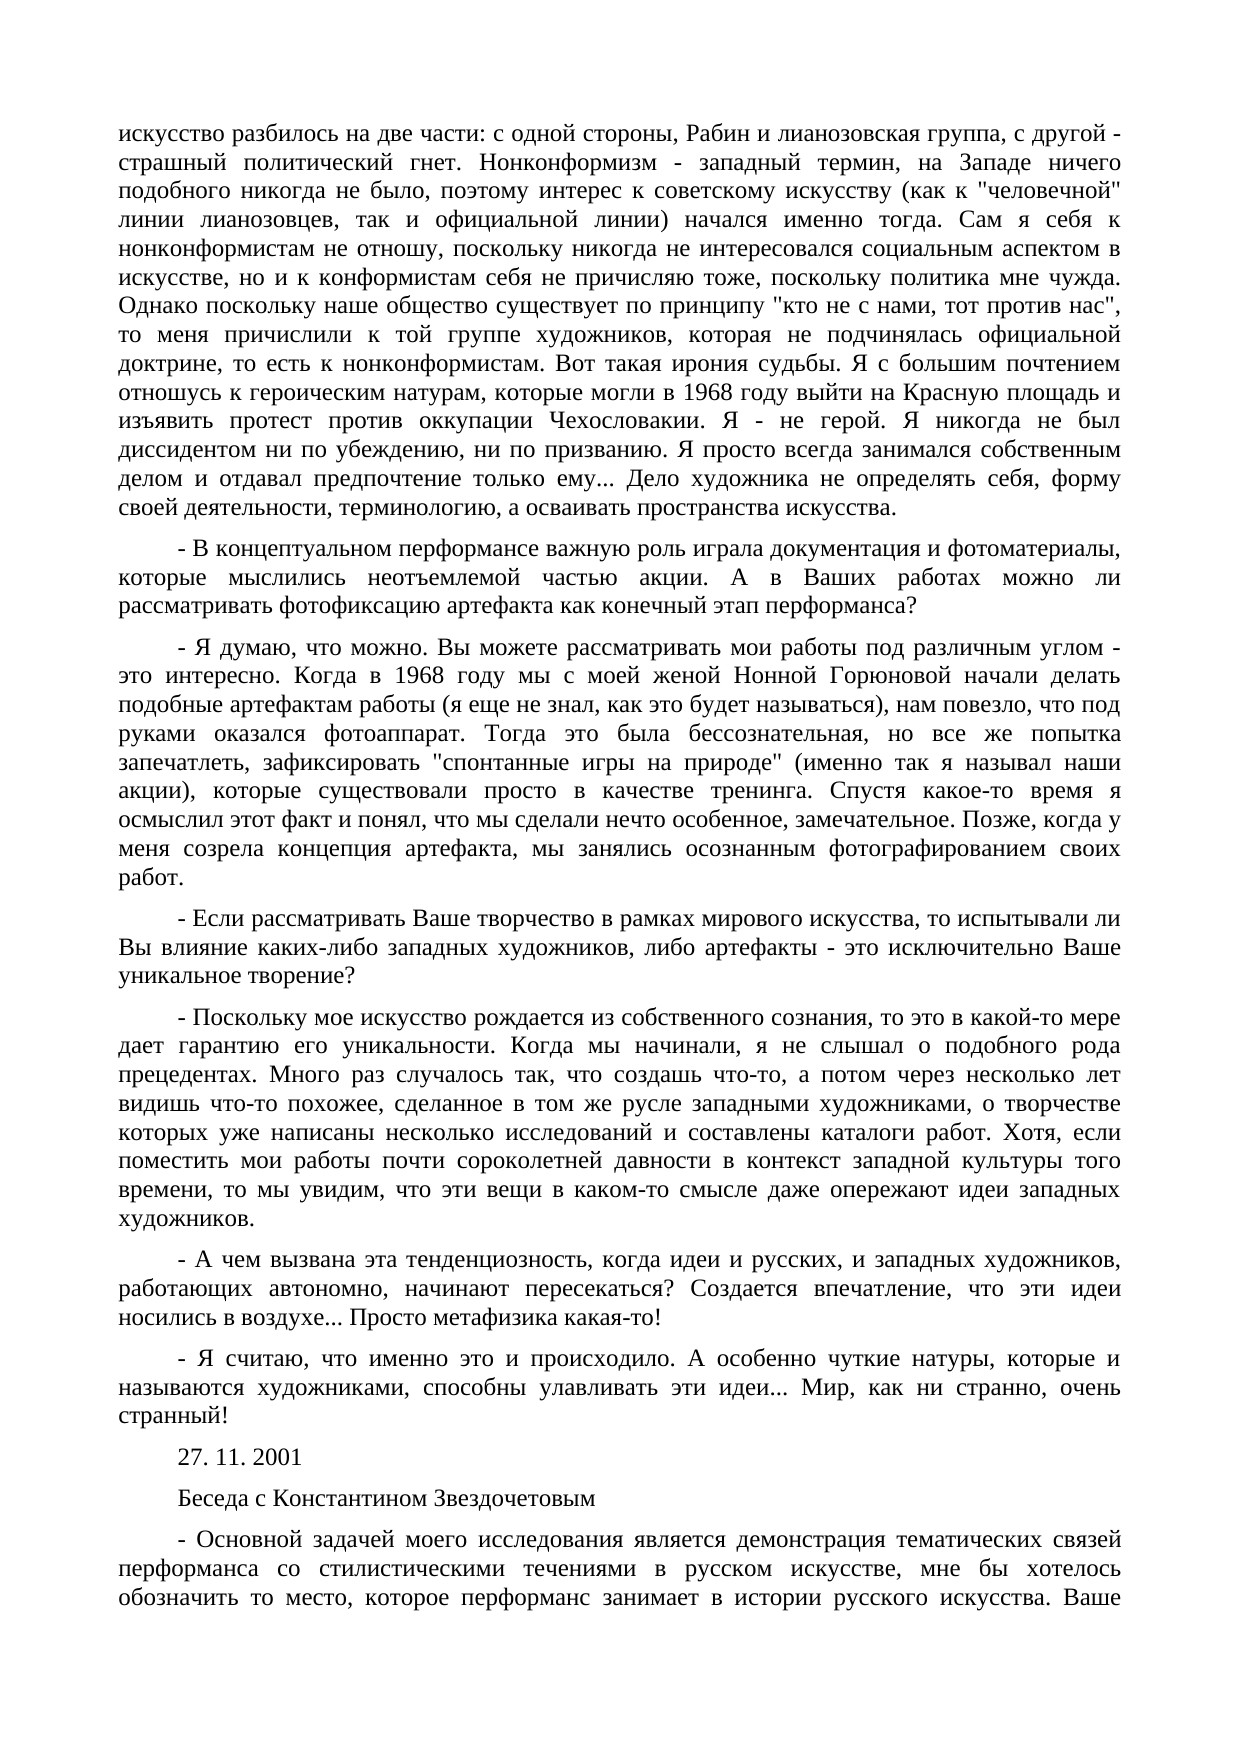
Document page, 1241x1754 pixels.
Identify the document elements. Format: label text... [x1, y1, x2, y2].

text - Если рассматривать Ваше творчество в рамках мирового искусства, то испытывали ли Вы влияние каких-либо западных художников, либо артефакты - это исключительно Ваше уникальное творение? [118, 903, 1122, 989]
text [118, 1524, 1122, 1611]
text 27. 11. 2001 [118, 1442, 1122, 1471]
text - Поскольку мое искусство рождается из собственного сознания, то это в какой-то мере дает гарантию его уникальности. Когда мы начинали, я не слышал о подобного рода прецедентах. Много раз случалось так, что создашь что-то, а потом через несколько лет видишь что-то похожее, сделанное в том же русле западными художниками, о творчестве которых уже написаны несколько исследований и составлены каталоги работ. Хотя, если поместить мои работы почти сороколетней давности в контекст западной культуры того времени, то мы увидим, что эти вещи в каком-то смысле даже опережают идеи западных художников. [118, 1002, 1122, 1232]
text - А чем вызвана эта тенденциозность, когда идеи и русских, и западных художников, работающих автономно, начинают пересекаться? Создается впечатление, что эти идеи носились в воздухе... Просто метафизика какая-то! [118, 1244, 1122, 1331]
text Беседа с Константином Звездочетовым [118, 1483, 1122, 1512]
text - Я считаю, что именно это и происходило. А особенно чуткие натуры, которые и называются художниками, способны улавливать эти идеи... Мир, как ни странно, очень странный! [118, 1343, 1122, 1429]
text - В концептуальном перформансе важную роль играла документация и фотоматериалы, которые мыслились неотъемлемой частью акции. А в Ваших работах можно ли рассматривать фотофиксацию артефакта как конечный этап перформанса? [118, 533, 1122, 619]
text - Я думаю, что можно. Вы можете рассматривать мои работы под различным углом - это интересно. Когда в 1968 году мы с моей женой Нонной Горюновой начали делать подобные артефактам работы (я еще не знал, как это будет называться), нам повезло, что под руками оказался фотоаппарат. Тогда это была бессознательная, но все же попытка запечатлеть, зафиксировать "спонтанные игры на природе" (именно так я называл наши акции), которые существовали просто в качестве тренинга. Спустя какое-то время я осмыслил этот факт и понял, что мы сделали нечто особенное, замечательное. Позже, когда у меня созрела концепция артефакта, мы занялись осознанным фотографированием своих работ. [118, 632, 1122, 891]
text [118, 118, 1122, 521]
